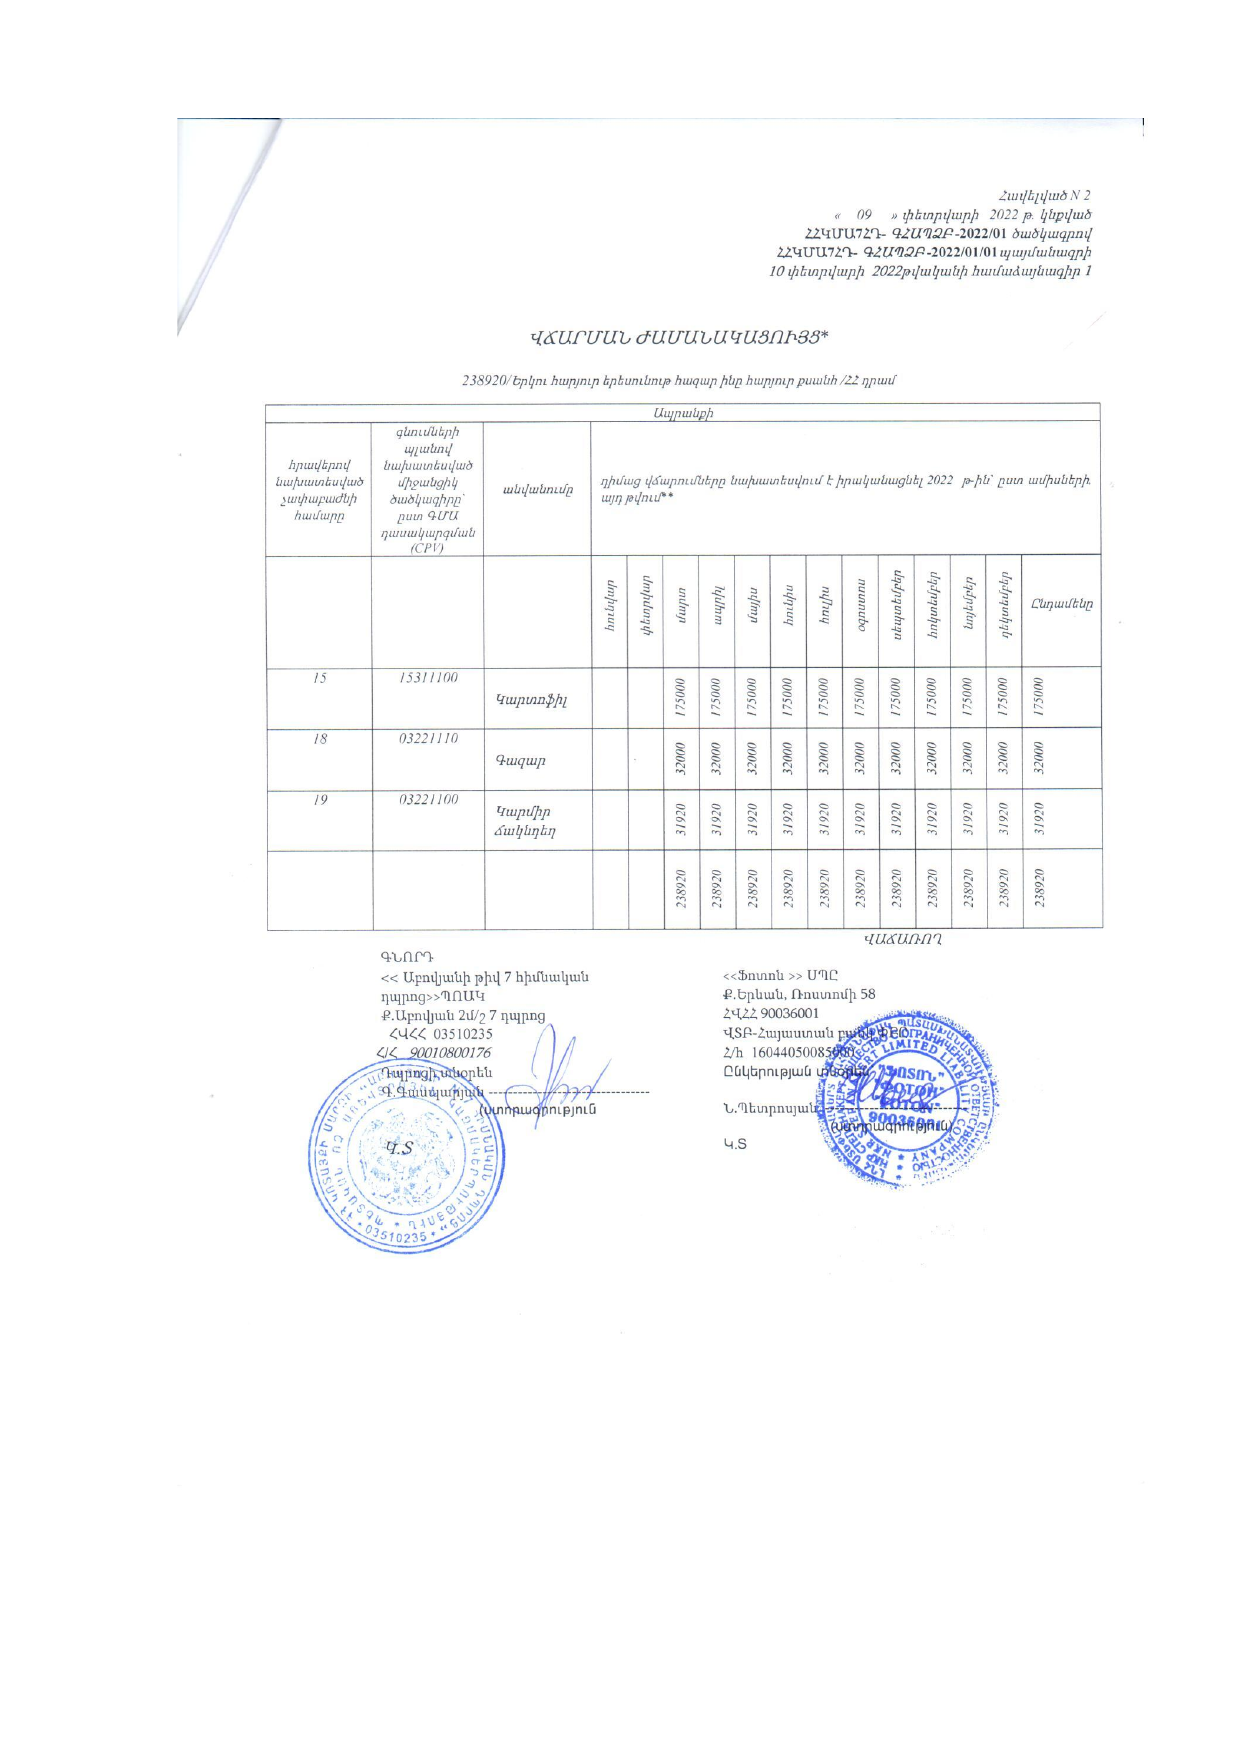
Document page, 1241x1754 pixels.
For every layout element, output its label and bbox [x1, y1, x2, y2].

picture [177, 118, 1151, 1495]
